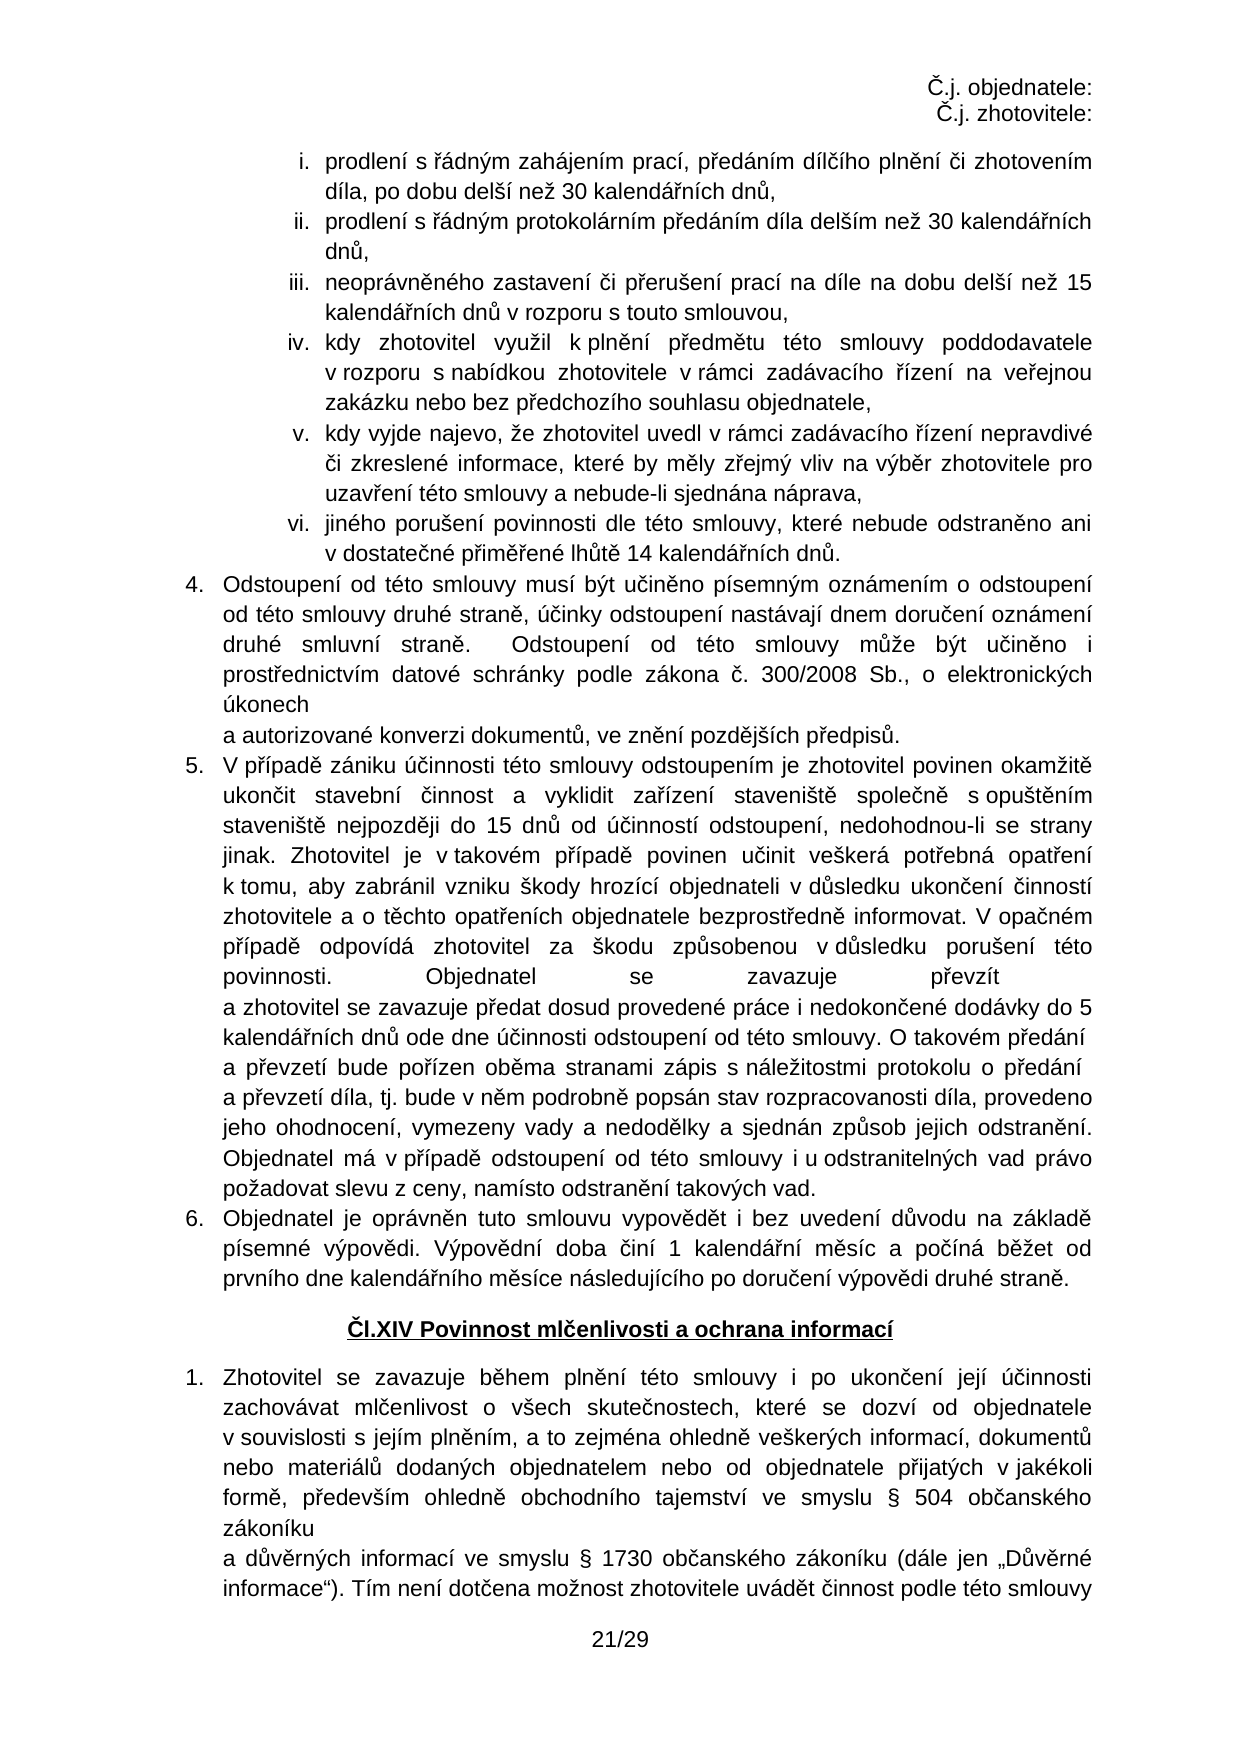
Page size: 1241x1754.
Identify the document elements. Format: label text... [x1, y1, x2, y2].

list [185, 1363, 1093, 1601]
list jiného porušení povinnosti dle této smlouvy, které nebude odstraněno ani v dostatečné přiměřené lhůtě 14 kalendářních dnů. [310, 510, 1093, 567]
list Odstoupení od této smlouvy musí být učiněno písemným oznámením o odstoupení od této smlouvy druhé straně, účinky odstoupení nastávají dnem doručení oznámení druhé smluvní straně. Odstoupení od této smlouvy může být učiněno i prostřednictvím datové schránky podle zákona č. 300/2008 Sb., o elektronických úkonech a autorizované konverzi dokumentů, ve znění pozdějších předpisů. [185, 571, 1093, 748]
list kdy zhotovitel využil k plnění předmětu této smlouvy poddodavatele v rozporu s nabídkou zhotovitele v rámci zadávacího řízení na veřejnou zakázku nebo bez předchozího souhlasu objednatele, [310, 329, 1093, 416]
list kdy vyjde najevo, že zhotovitel uvedl v rámci zadávacího řízení nepravdivé či zkreslené informace, které by měly zřejmý vliv na výběr zhotovitele pro uzavření této smlouvy a nebude-li sjednána náprava, [310, 419, 1093, 506]
list prodlení s řádným protokolárním předáním díla delším než 30 kalendářních dnů, [310, 208, 1093, 264]
list Objednatel je oprávněn tuto smlouvu vypovědět i bez uvedení důvodu na základě písemné výpovědi. Výpovědní doba činí 1 kalendářní měsíc a počíná běžet od prvního dne kalendářního měsíce následujícího po doručení výpovědi druhé straně. [185, 1205, 1093, 1292]
text Čl.XIV Povinnost mlčenlivosti a ochrana informací [148, 1316, 1093, 1343]
list neoprávněného zastavení či přerušení prací na díle na dobu delší než 15 kalendářních dnů v rozporu s touto smlouvou, [310, 268, 1093, 325]
list V případě zániku účinnosti této smlouvy odstoupením je zhotovitel povinen okamžitě ukončit stavební činnost a vyklidit zařízení staveniště společně s opuštěním staveniště nejpozději do 15 dnů od účinností odstoupení, nedohodnou-li se strany jinak. Zhotovitel je v takovém případě povinen učinit veškerá potřebná opatření k tomu, aby zabránil vzniku škody hrozící objednateli v důsledku ukončení činností zhotovitele a o těchto opatřeních objednatele bezprostředně informovat. V opačném případě odpovídá zhotovitel za škodu způsobenou v důsledku porušení této povinnosti. Objednatel se zavazuje převzít a zhotovitel se zavazuje předat dosud provedené práce i nedokončené dodávky do 5 kalendářních dnů ode dne účinnosti odstoupení od této smlouvy. O takovém předání a převzetí bude pořízen oběma stranami zápis s náležitostmi protokolu o předání a převzetí díla, tj. bude v něm podrobně popsán stav rozpracovanosti díla, provedeno jeho ohodnocení, vymezeny vady a nedodělky a sjednán způsob jejich odstranění. Objednatel má v případě odstoupení od této smlouvy i u odstranitelných vad právo požadovat slevu z ceny, namísto odstranění takových vad. [185, 752, 1093, 1201]
list prodlení s řádným zahájením prací, předáním dílčího plnění či zhotovením díla, po dobu delší než 30 kalendářních dnů, [310, 148, 1093, 204]
